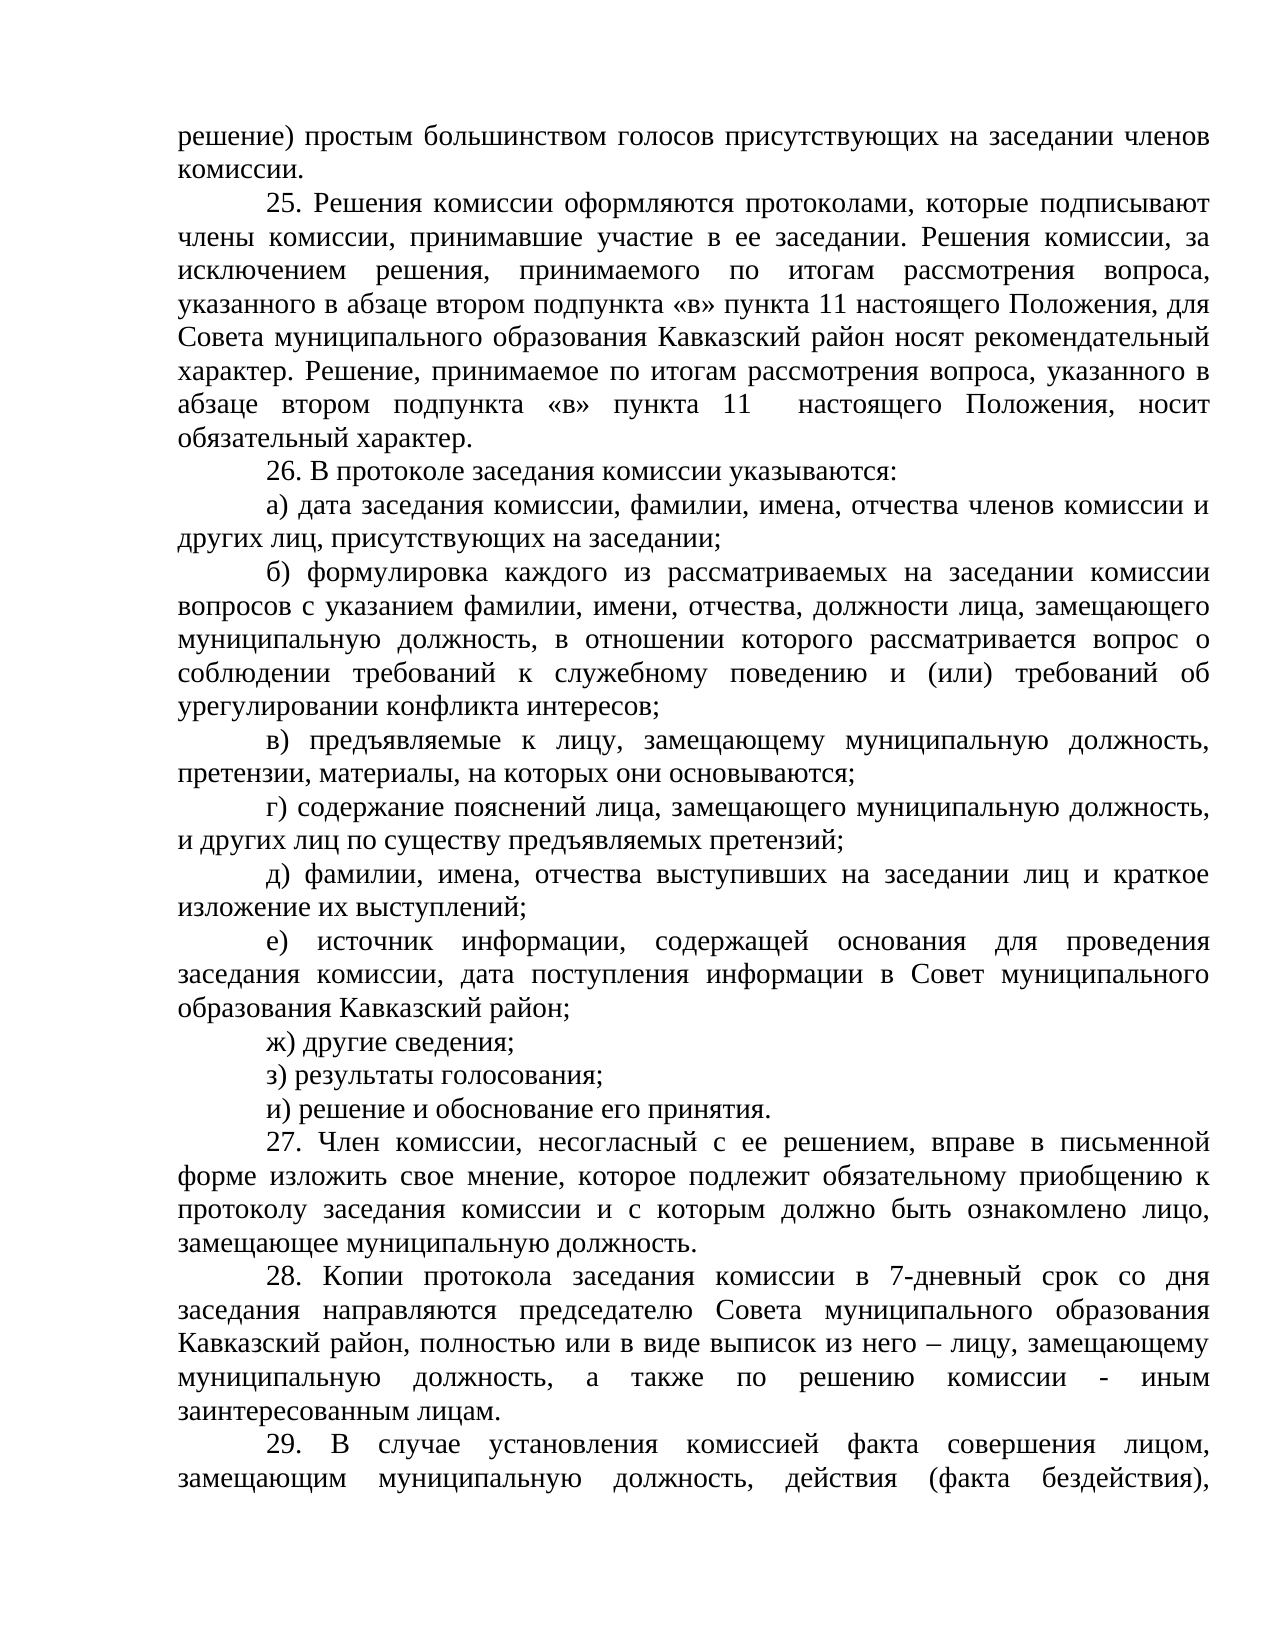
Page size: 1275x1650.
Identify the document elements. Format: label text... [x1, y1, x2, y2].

text з) результаты голосования; [177, 1057, 1211, 1091]
text б) формулировка каждого из рассматриваемых на заседании комиссии вопросов с указанием фамилии, имени, отчества, должности лица, замещающего муниципальную должность, в отношении которого рассматривается вопрос о соблюдении требований к служебному поведению и (или) требований об урегулировании конфликта интересов; [177, 554, 1211, 722]
text 27. Член комиссии, несогласный с ее решением, вправе в письменной форме изложить свое мнение, которое подлежит обязательному приобщению к протоколу заседания комиссии и с которым должно быть ознакомлено лицо, замещающее муниципальную должность. [177, 1124, 1211, 1258]
text 25. Решения комиссии оформляются протоколами, которые подписывают члены комиссии, принимавшие участие в ее заседании. Решения комиссии, за исключением решения, принимаемого по итогам рассмотрения вопроса, указанного в абзаце втором подпункта «в» пункта 11 настоящего Положения, для Совета муниципального образования Кавказский район носят рекомендательный характер. Решение, принимаемое по итогам рассмотрения вопроса, указанного в абзаце втором подпункта «в» пункта 11 настоящего Положения, носит обязательный характер. [177, 185, 1211, 453]
text г) содержание пояснений лица, замещающего муниципальную должность, и других лиц по существу предъявляемых претензий; [177, 789, 1211, 856]
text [177, 1426, 1211, 1493]
text а) дата заседания комиссии, фамилии, имена, отчества членов комиссии и других лиц, присутствующих на заседании; [177, 487, 1211, 554]
text д) фамилии, имена, отчества выступивших на заседании лиц и краткое изложение их выступлений; [177, 856, 1211, 923]
text е) источник информации, содержащей основания для проведения заседания комиссии, дата поступления информации в Совет муниципального образования Кавказский район; [177, 923, 1211, 1024]
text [177, 118, 1211, 185]
text 28. Копии протокола заседания комиссии в 7-дневный срок со дня заседания направляются председателю Совета муниципального образования Кавказский район, полностью или в виде выписок из него – лицу, замещающему муниципальную должность, а также по решению комиссии - иным заинтересованным лицам. [177, 1258, 1211, 1426]
text и) решение и обоснование его принятия. [177, 1091, 1211, 1124]
text в) предъявляемые к лицу, замещающему муниципальную должность, претензии, материалы, на которых они основываются; [177, 722, 1211, 789]
text 26. В протоколе заседания комиссии указываются: [177, 453, 1211, 487]
text ж) другие сведения; [177, 1024, 1211, 1057]
